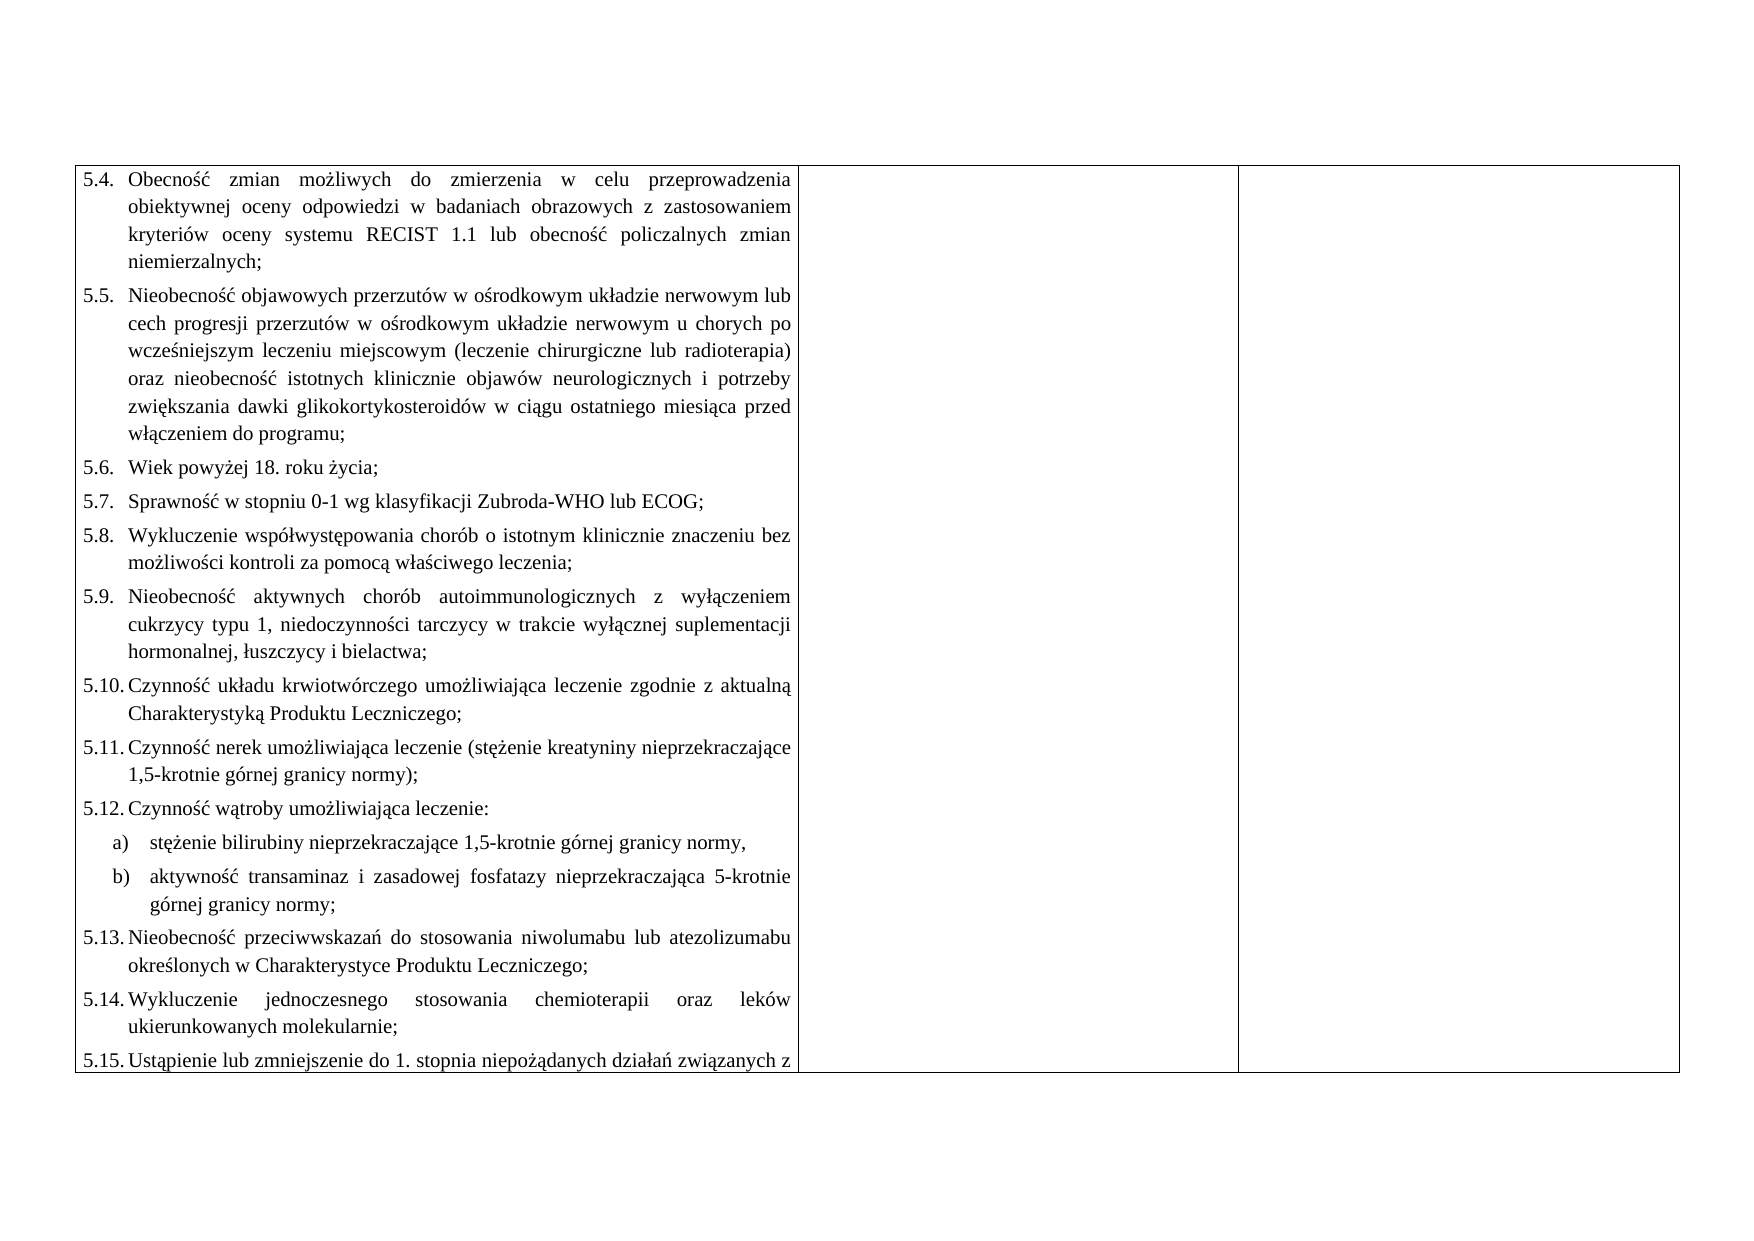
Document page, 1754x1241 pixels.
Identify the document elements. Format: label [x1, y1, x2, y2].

table_cell [799, 166, 1238, 1072]
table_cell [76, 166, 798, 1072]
table_cell [1239, 166, 1679, 1072]
